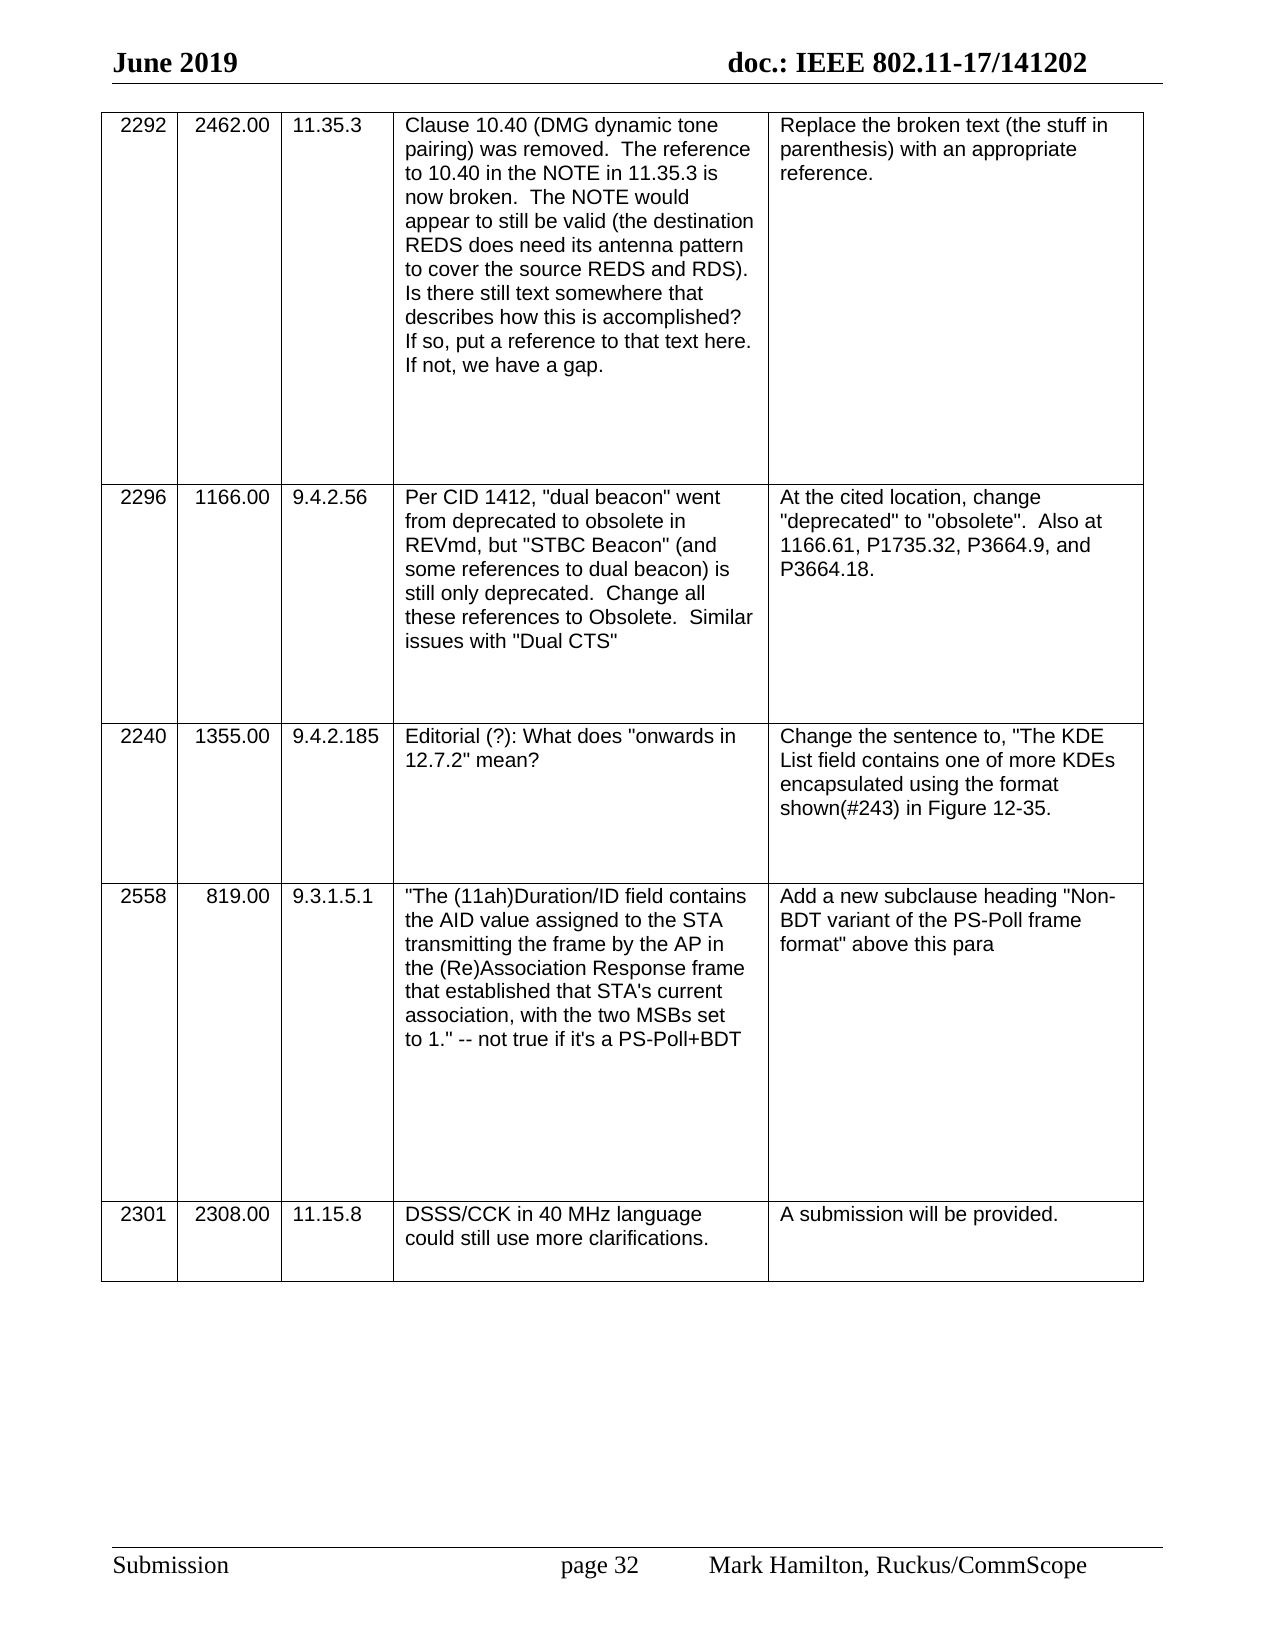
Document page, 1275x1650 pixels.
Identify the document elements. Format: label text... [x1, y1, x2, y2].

table_cell Clause 10.40 (DMG dynamic tone pairing) was removed. The reference to 10.40 in the NOTE in 11.35.3 is now broken. The NOTE would appear to still be valid (the destination REDS does need its antenna pattern to cover the source REDS and RDS). Is there still text somewhere that describes how this is accomplished? If so, put a reference to that text here. If not, we have a gap. [394, 113, 768, 484]
table_cell 9.3.1.5.1 [282, 884, 393, 1201]
table_cell 11.35.3 [282, 113, 393, 484]
table_cell Per CID 1412, "dual beacon" went from deprecated to obsolete in REVmd, but "STBC Beacon" (and some references to dual beacon) is still only deprecated. Change all these references to Obsolete. Similar issues with "Dual CTS" [394, 485, 768, 723]
table_cell 819.00 [178, 884, 281, 1201]
table_cell 1166.00 [178, 485, 281, 723]
table_cell "The (11ah)Duration/ID field contains the AID value assigned to the STA transmitting the frame by the AP in the (Re)Association Response frame that established that STA's current association, with the two MSBs set to 1." -- not true if it's a PS-Poll+BDT [394, 884, 768, 1201]
table_cell 2301 [102, 1202, 177, 1281]
table_cell 2292 [102, 113, 177, 484]
table_cell Change the sentence to, "The KDE List field contains one of more KDEs encapsulated using the format shown(#243) in Figure 12-35. [769, 724, 1143, 882]
table_cell DSSS/CCK in 40 MHz language could still use more clarifications. [394, 1202, 768, 1281]
table_cell 2240 [102, 724, 177, 882]
table_cell A submission will be provided. [769, 1202, 1143, 1281]
table_cell Add a new subclause heading "Non-BDT variant of the PS-Poll frame format" above this para [769, 884, 1143, 1201]
table_cell 9.4.2.56 [282, 485, 393, 723]
table_cell 9.4.2.185 [282, 724, 393, 882]
table_cell Editorial (?): What does "onwards in 12.7.2" mean? [394, 724, 768, 882]
table_cell 2296 [102, 485, 177, 723]
table_cell 2462.00 [178, 113, 281, 484]
table_cell 2558 [102, 884, 177, 1201]
table_cell Replace the broken text (the stuff in parenthesis) with an appropriate reference. [769, 113, 1143, 484]
table_cell 11.15.8 [282, 1202, 393, 1281]
table_cell 1355.00 [178, 724, 281, 882]
table_cell 2308.00 [178, 1202, 281, 1281]
table_cell At the cited location, change "deprecated" to "obsolete". Also at 1166.61, P1735.32, P3664.9, and P3664.18. [769, 485, 1143, 723]
